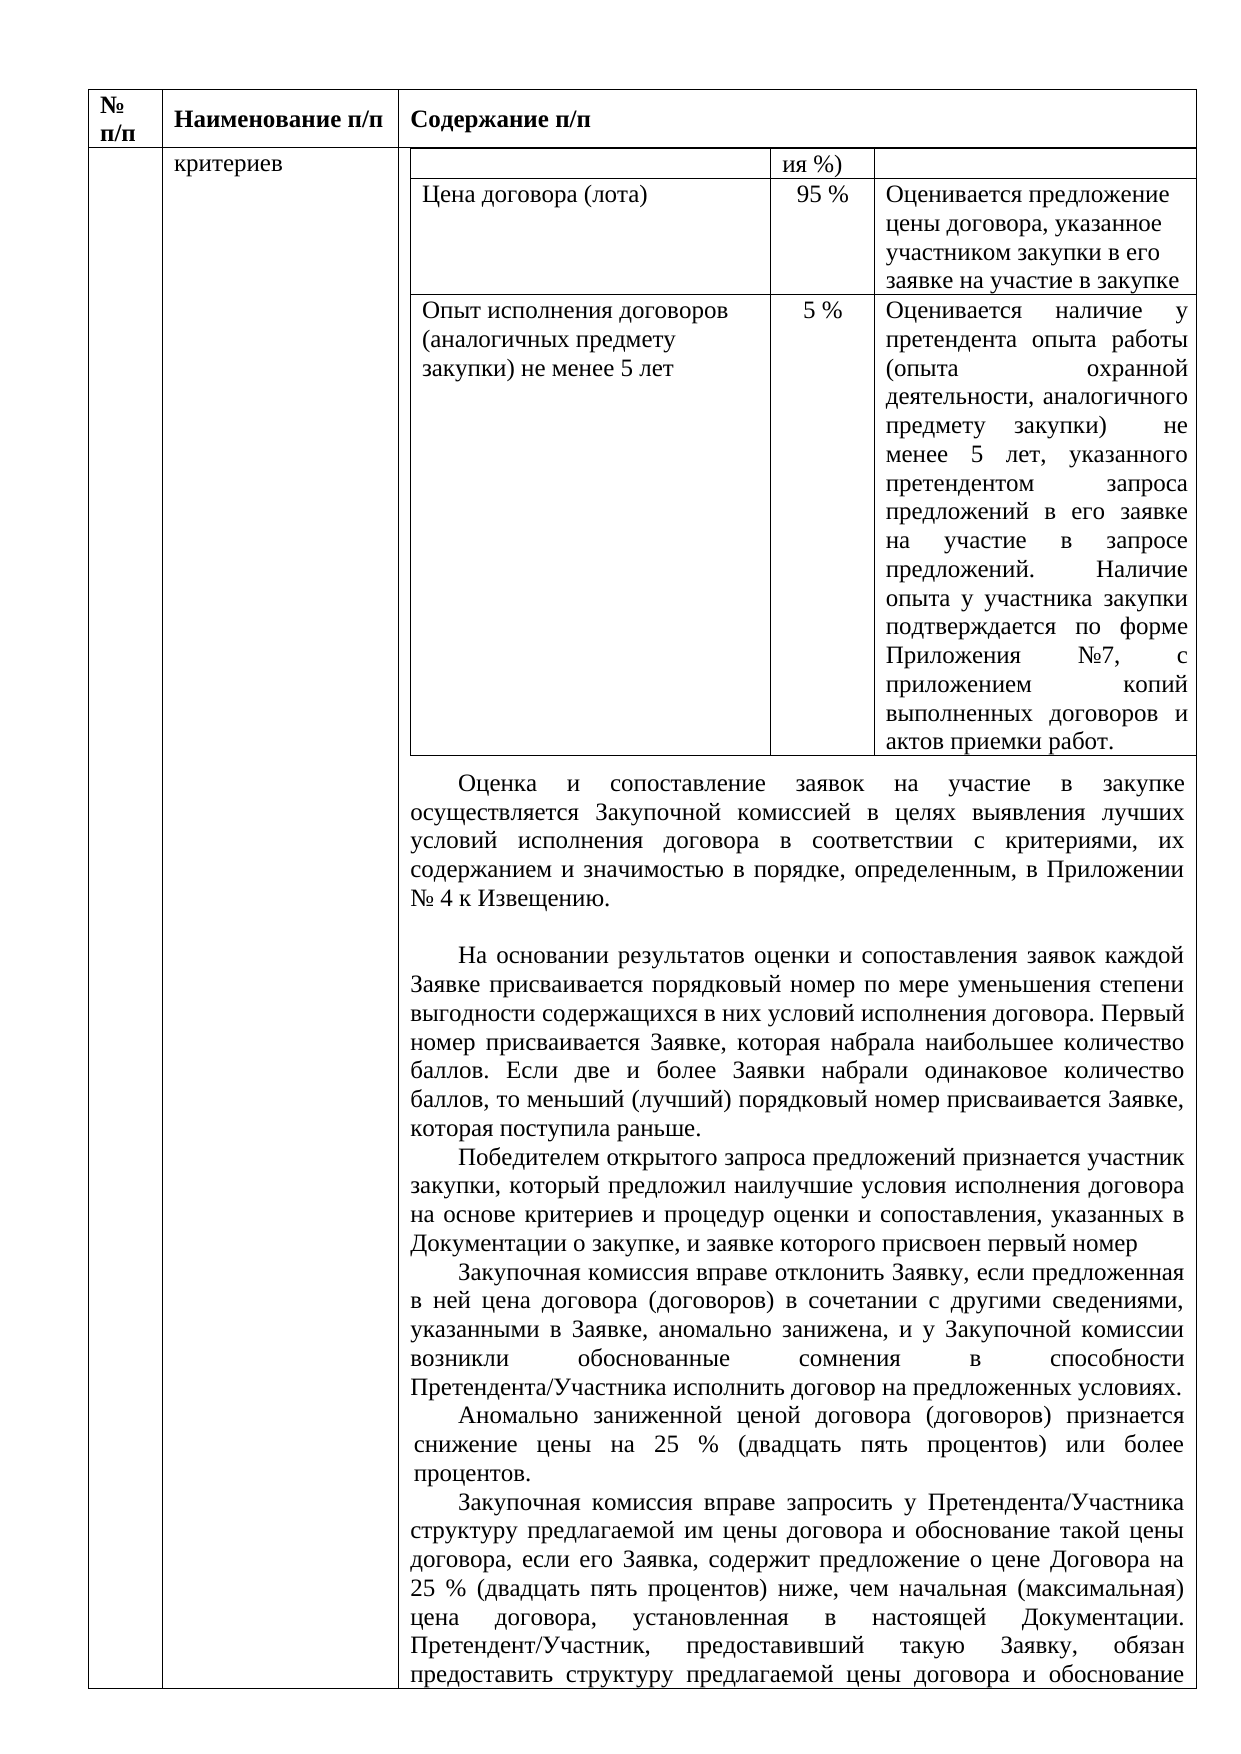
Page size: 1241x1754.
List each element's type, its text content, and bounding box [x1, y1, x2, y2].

table_cell [89, 148, 162, 1688]
table_header Наименование п/п [163, 90, 398, 147]
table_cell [399, 148, 1196, 1688]
table_header Содержание п/п [399, 90, 1196, 147]
table_header № п/п [89, 90, 162, 147]
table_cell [163, 148, 398, 1688]
